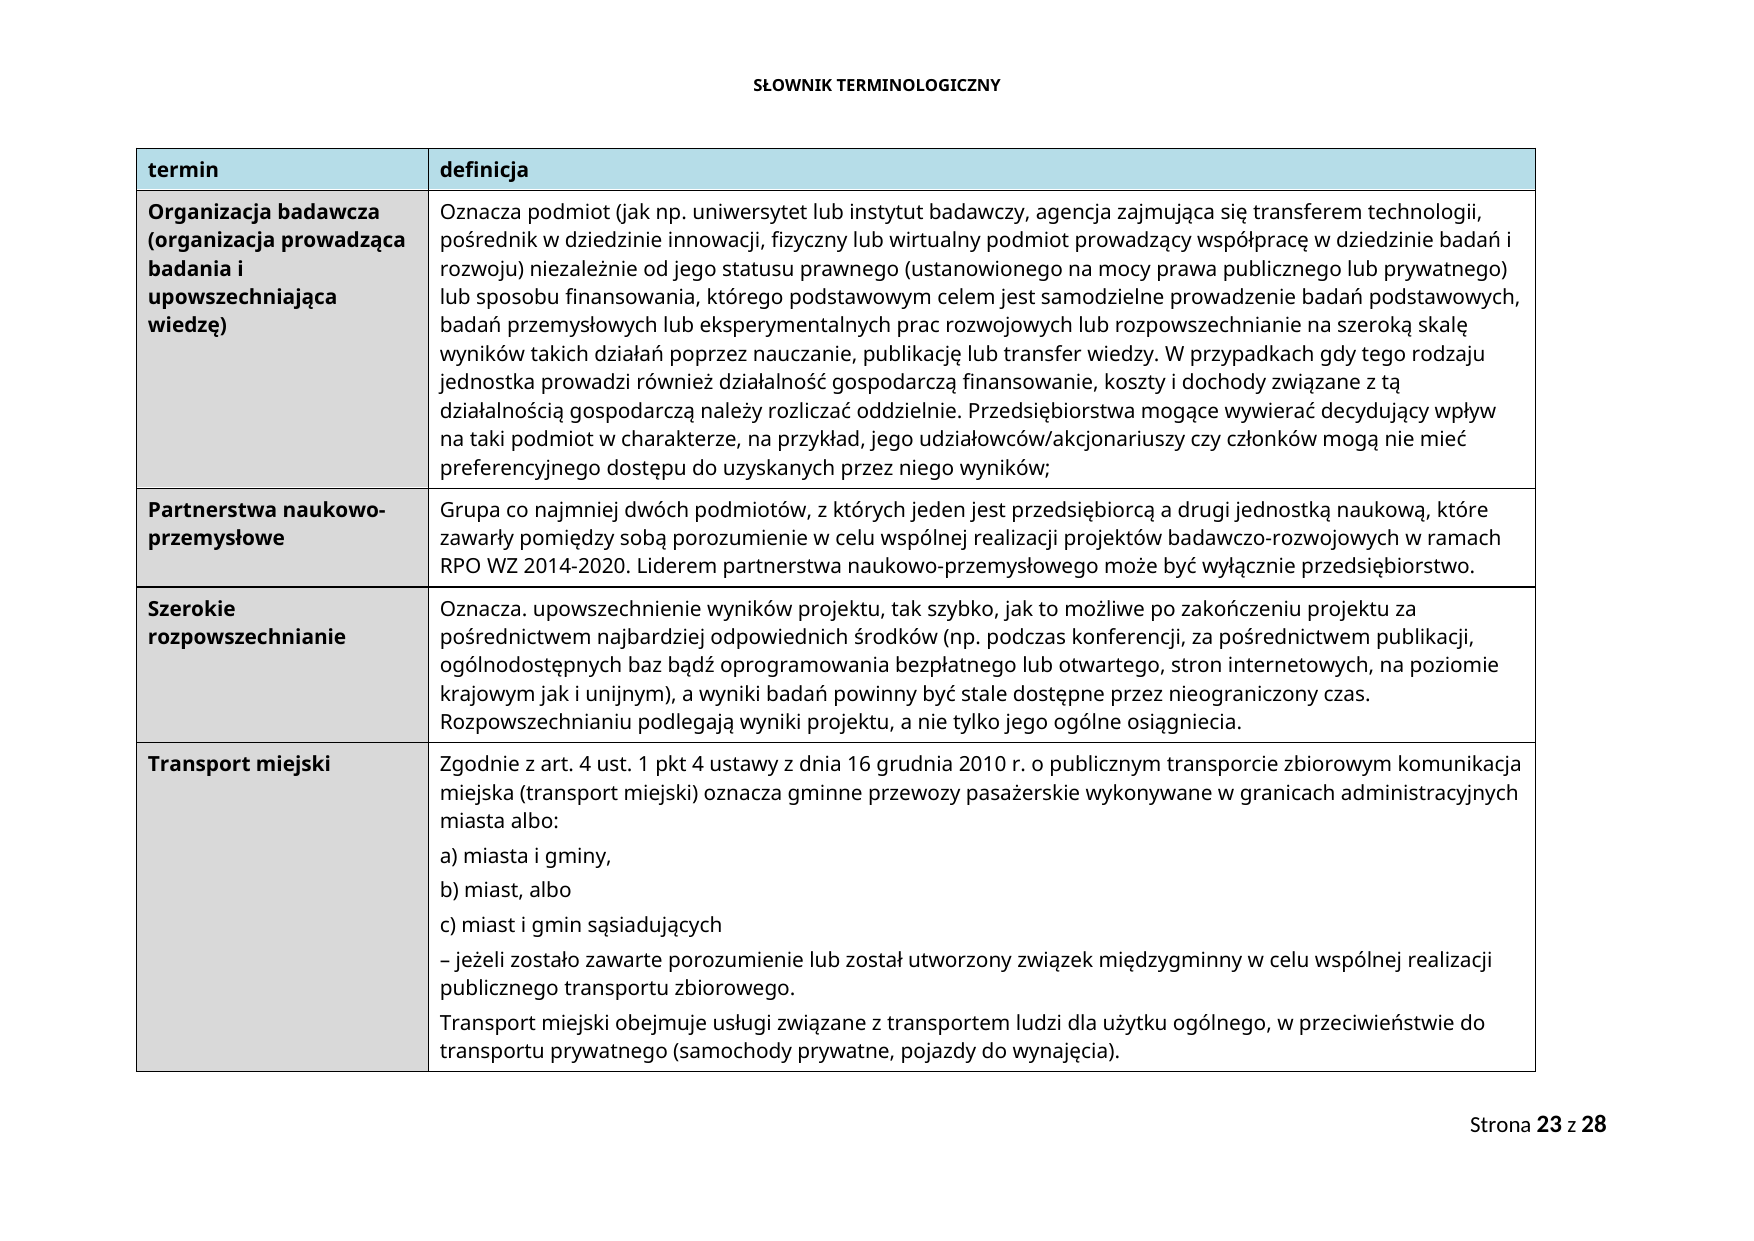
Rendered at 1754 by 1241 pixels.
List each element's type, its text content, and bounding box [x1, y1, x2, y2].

table_cell Szerokie rozpowszechnianie [137, 588, 428, 742]
table_cell Oznacza. upowszechnienie wyników projektu, tak szybko, jak to możliwe po zakończeniu projektu za pośrednictwem najbardziej odpowiednich środków (np. podczas konferencji, za pośrednictwem publikacji, ogólnodostępnych baz bądź oprogramowania bezpłatnego lub otwartego, stron internetowych, na poziomie krajowym jak i unijnym), a wyniki badań powinny być stale dostępne przez nieograniczony czas. Rozpowszechnianiu podlegają wyniki projektu, a nie tylko jego ogólne osiągniecia. [429, 588, 1535, 742]
table_cell Organizacja badawcza (organizacja prowadząca badania i upowszechniająca wiedzę) [137, 191, 428, 487]
table_cell Zgodnie z art. 4 ust. 1 pkt 4 ustawy z dnia 16 grudnia 2010 r. o publicznym transporcie zbiorowym komunikacja miejska (transport miejski) oznacza gminne przewozy pasażerskie wykonywane w granicach administracyjnych miasta albo: a) miasta i gminy, b) miast, albo c) miast i gmin sąsiadujących – jeżeli zostało zawarte porozumienie lub został utworzony związek międzygminny w celu wspólnej realizacji publicznego transportu zbiorowego. Transport miejski obejmuje usługi związane z transportem ludzi dla użytku ogólnego, w przeciwieństwie do transportu prywatnego (samochody prywatne, pojazdy do wynajęcia). [429, 743, 1535, 1071]
table_header termin [137, 149, 428, 189]
table_header definicja [429, 149, 1535, 189]
table_cell Transport miejski [137, 743, 428, 1071]
table_cell Oznacza podmiot (jak np. uniwersytet lub instytut badawczy, agencja zajmująca się transferem technologii, pośrednik w dziedzinie innowacji, fizyczny lub wirtualny podmiot prowadzący współpracę w dziedzinie badań i rozwoju) niezależnie od jego statusu prawnego (ustanowionego na mocy prawa publicznego lub prywatnego) lub sposobu finansowania, którego podstawowym celem jest samodzielne prowadzenie badań podstawowych, badań przemysłowych lub eksperymentalnych prac rozwojowych lub rozpowszechnianie na szeroką skalę wyników takich działań poprzez nauczanie, publikację lub transfer wiedzy. W przypadkach gdy tego rodzaju jednostka prowadzi również działalność gospodarczą finansowanie, koszty i dochody związane z tą działalnością gospodarczą należy rozliczać oddzielnie. Przedsiębiorstwa mogące wywierać decydujący wpływ na taki podmiot w charakterze, na przykład, jego udziałowców/akcjonariuszy czy członków mogą nie mieć preferencyjnego dostępu do uzyskanych przez niego wyników; [429, 191, 1535, 487]
table_cell Partnerstwa naukowo-przemysłowe [137, 489, 428, 586]
table_cell Grupa co najmniej dwóch podmiotów, z których jeden jest przedsiębiorcą a drugi jednostką naukową, które zawarły pomiędzy sobą porozumienie w celu wspólnej realizacji projektów badawczo-rozwojowych w ramach RPO WZ 2014-2020. Liderem partnerstwa naukowo-przemysłowego może być wyłącznie przedsiębiorstwo. [429, 489, 1535, 586]
